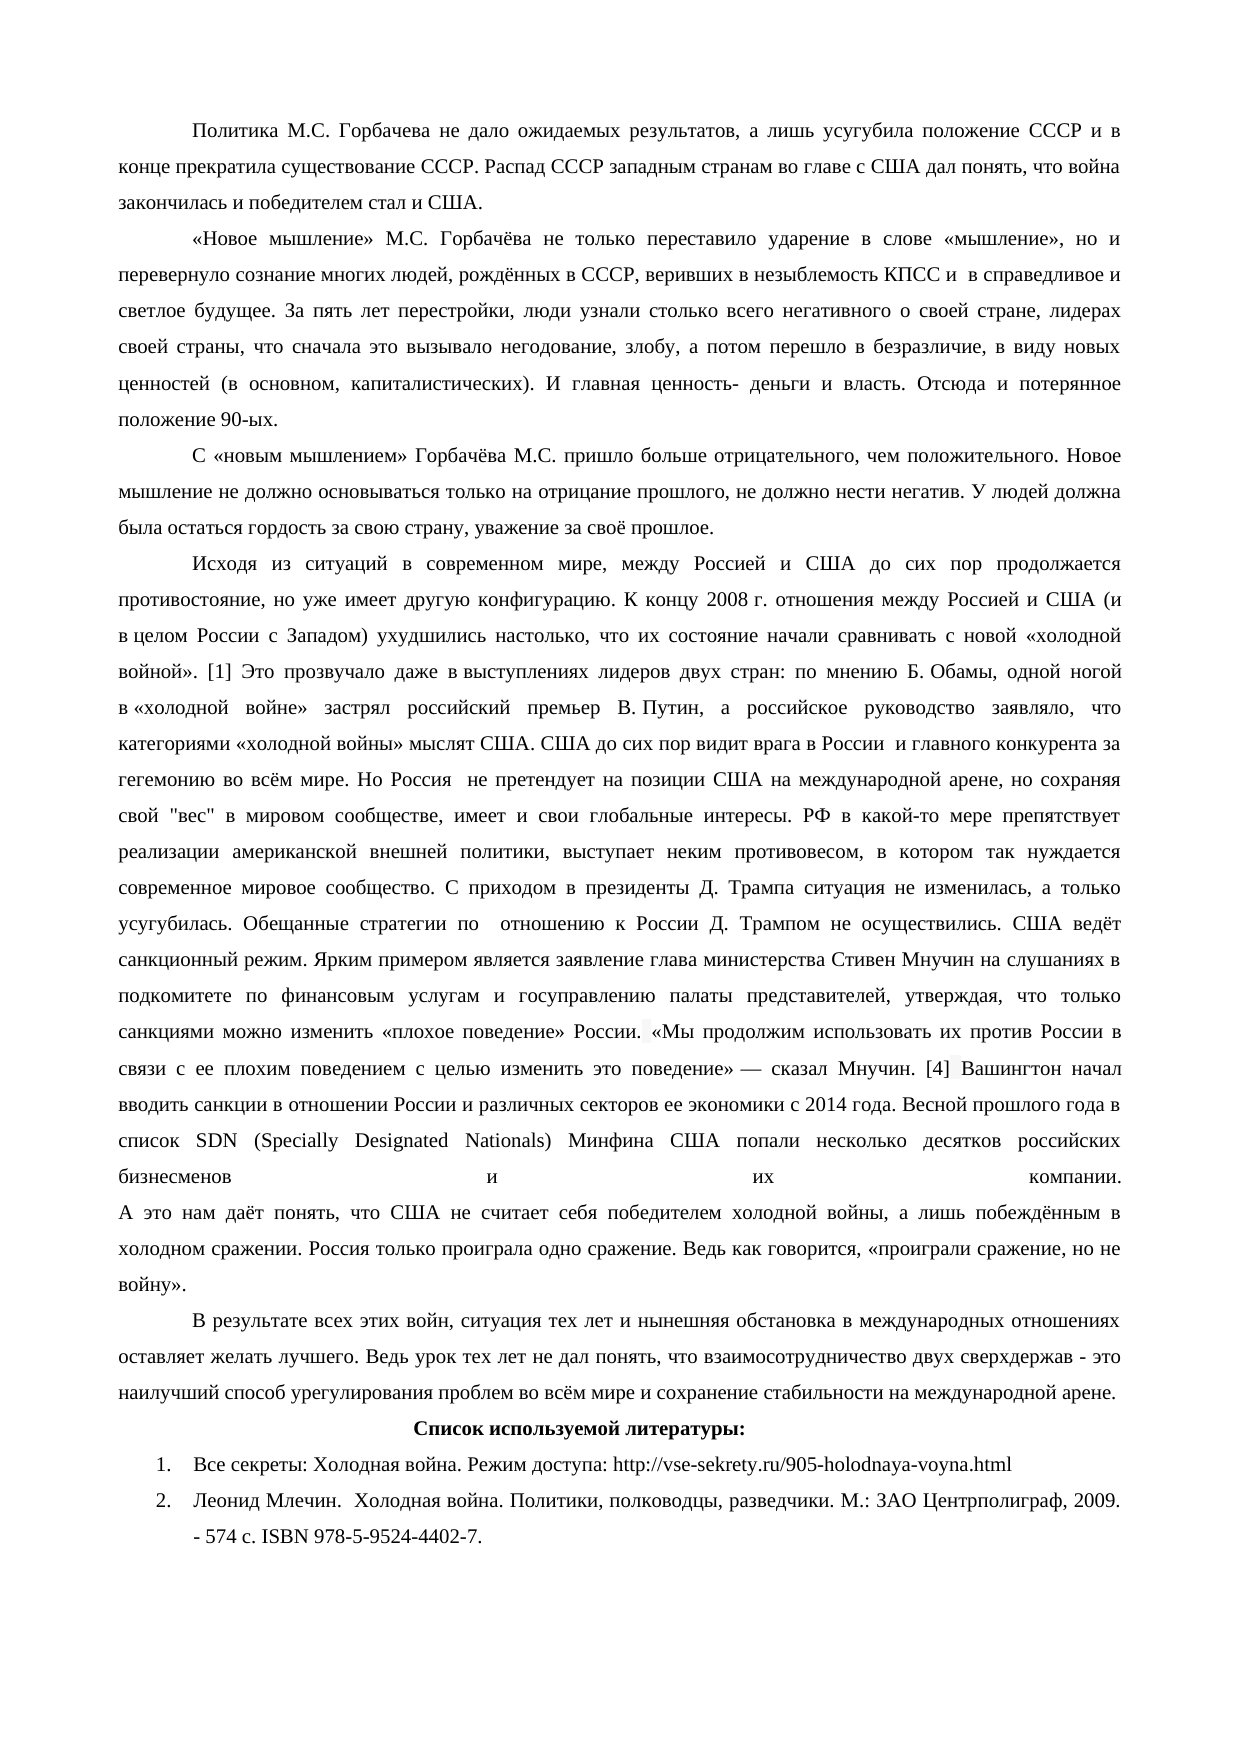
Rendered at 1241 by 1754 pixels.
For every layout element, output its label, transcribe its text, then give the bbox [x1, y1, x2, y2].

text В результате всех этих войн, ситуация тех лет и нынешняя обстановка в международных отношениях оставляет желать лучшего. Ведь урок тех лет не дал понять, что взаимосотрудничество двух сверхдержав - это наилучший способ урегулирования проблем во всём мире и сохранение стабильности на международной арене. [118, 1308, 1122, 1404]
list Леонид Млечин. Холодная война. Политики, полководцы, разведчики. М.: ЗАО Центрполиграф, 2009. - 574 с. ISBN 978-5-9524-4402-7. [156, 1488, 1122, 1548]
text Исходя из ситуаций в современном мире, между Россией и США до сих пор продолжается противостояние, но уже имеет другую конфигурацию. К концу 2008 г. отношения между Россией и США (и в целом России с Западом) ухудшились настолько, что их состояние начали сравнивать с новой «холодной войной». [1] Это прозвучало даже в выступлениях лидеров двух стран: по мнению Б. Обамы, одной ногой в «холодной войне» застрял российский премьер В. Путин, а российское руководство заявляло, что категориями «холодной войны» мыслят США. США до сих пор видит врага в России и главного конкурента за гегемонию во всём мире. Но Россия не претендует на позиции США на международной арене, но сохраняя свой "вес" в мировом сообществе, имеет и свои глобальные интересы. РФ в какой-то мере препятствует реализации американской внешней политики, выступает неким противовесом, в котором так нуждается современное мировое сообщество. С приходом в президенты Д. Трампа ситуация не изменилась, а только усугубилась. Обещанные стратегии по отношению к России Д. Трампом не осуществились. США ведёт санкционный режим. Ярким примером является заявление глава министерства Стивен Мнучин на слушаниях в подкомитете по финансовым услугам и госуправлению палаты представителей, утверждая, что только санкциями можно изменить «плохое поведение» России. «Мы продолжим использовать их против России в связи с ее плохим поведением с целью изменить это поведение» — сказал Мнучин. [4] Вашингтон начал вводить санкции в отношении России и различных секторов ее экономики с 2014 года. Весной прошлого года в список SDN (Specially Designated Nationals) Минфина США попали несколько десятков российских бизнесменов и их компании. А это нам даёт понять, что США не считает себя победителем холодной войны, а лишь побеждённым в холодном сражении. Россия только проиграла одно сражение. Ведь как говорится, «проиграли сражение, но не войну». [118, 551, 1122, 1296]
text Политика М.С. Горбачева не дало ожидаемых результатов, а лишь усугубила положение СССР и в конце прекратила существование СССР. Распад СССР западным странам во главе с США дал понять, что война закончилась и победителем стал и США. [118, 118, 1122, 214]
text С «новым мышлением» Горбачёва М.С. пришло больше отрицательного, чем положительного. Новое мышление не должно основываться только на отрицание прошлого, не должно нести негатив. У людей должна была остаться гордость за свою страну, уважение за своё прошлое. [118, 442, 1122, 539]
text Список используемой литературы: [339, 1416, 1122, 1440]
list Все секреты: Холодная война. Режим доступа: http://vse-sekrety.ru/905-holodnaya-voyna.html [156, 1452, 1122, 1476]
text «Новое мышление» М.С. Горбачёва не только переставило ударение в слове «мышление», но и перевернуло сознание многих людей, рождённых в СССР, веривших в незыблемость КПСС и в справедливое и светлое будущее. За пять лет перестройки, люди узнали столько всего негативного о своей стране, лидерах своей страны, что сначала это вызывало негодование, злобу, а потом перешло в безразличие, в виду новых ценностей (в основном, капиталистических). И главная ценность- деньги и власть. Отсюда и потерянное положение 90-ых. [118, 226, 1122, 431]
